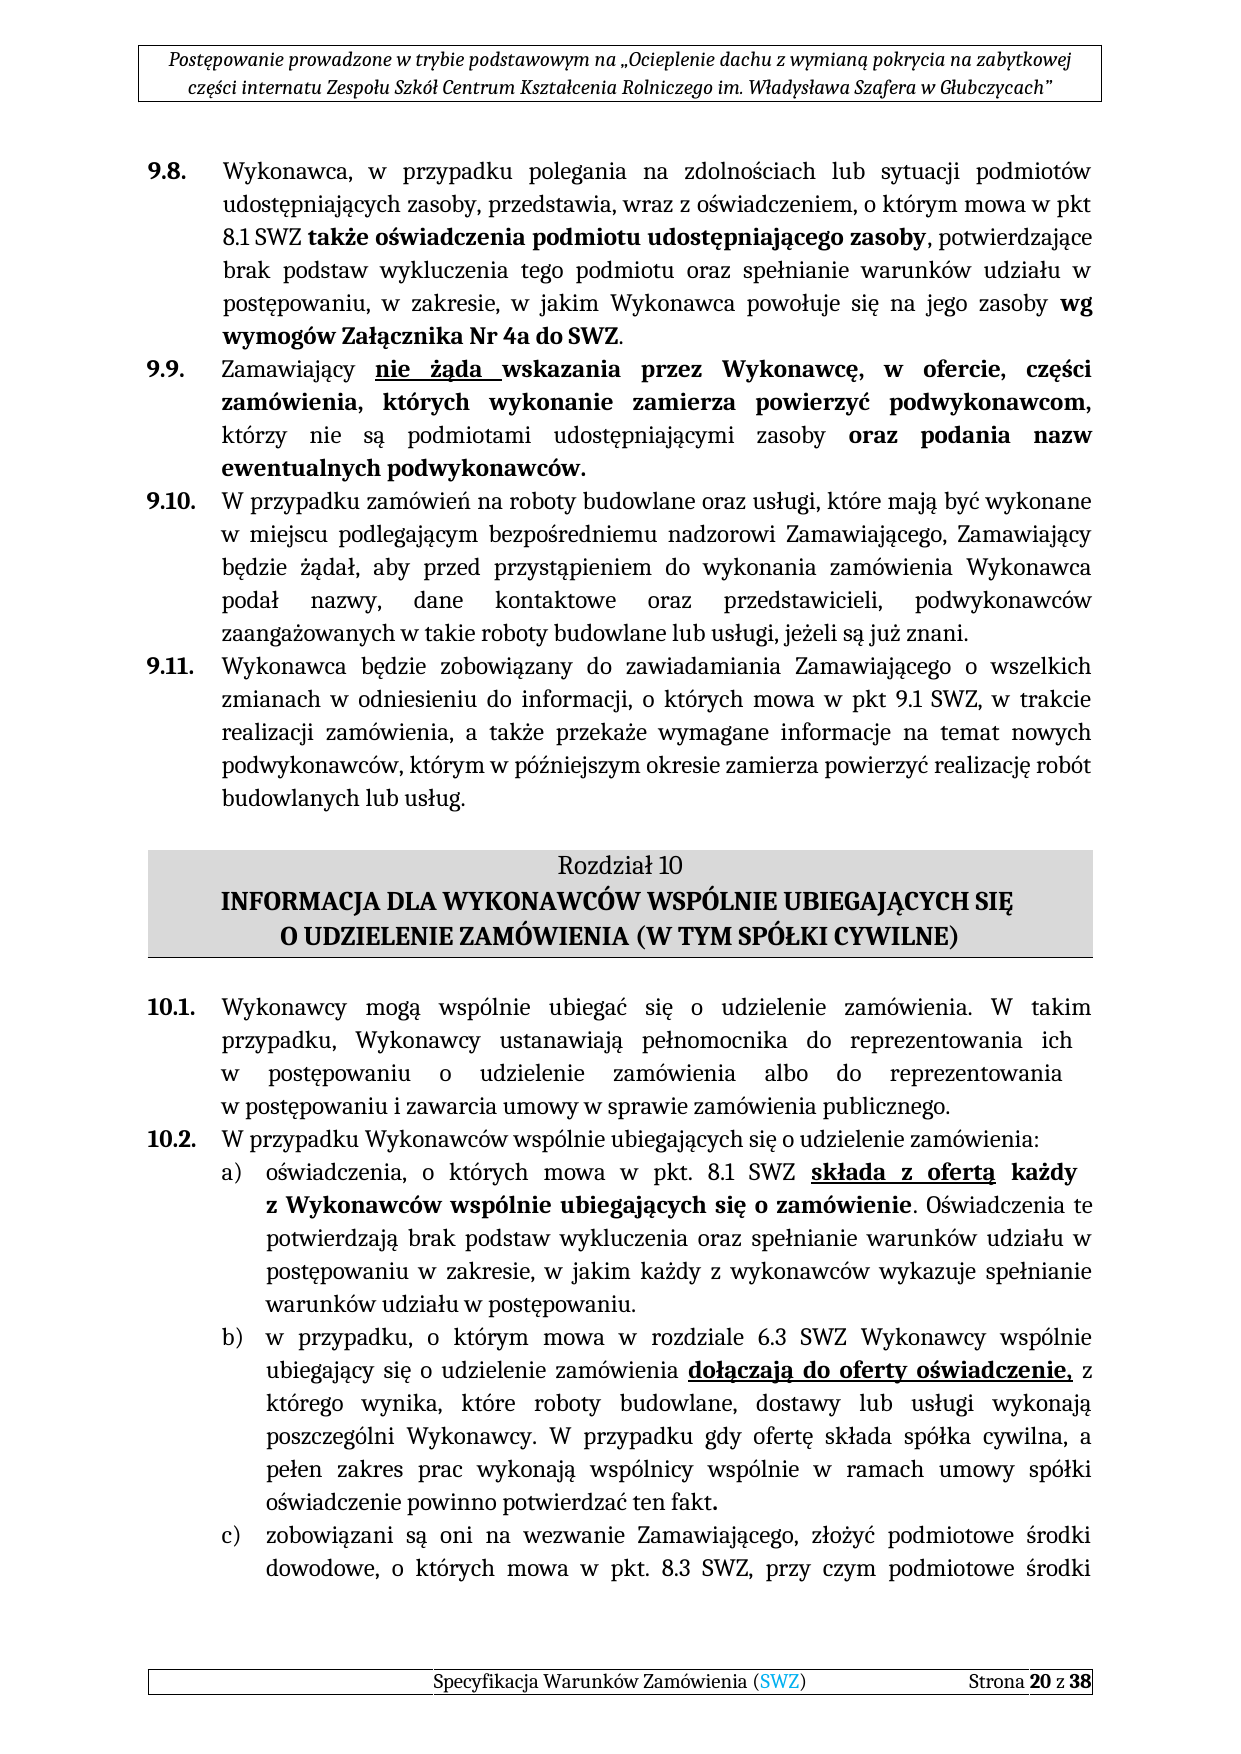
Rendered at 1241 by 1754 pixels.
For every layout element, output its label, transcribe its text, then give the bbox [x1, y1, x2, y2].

list w przypadku, o którym mowa w rozdziale 6.3 SWZ Wykonawcy wspólnie ubiegający się o udzielenie zamówienia dołączają do oferty oświadczenie, z którego wynika, które roboty budowlane, dostawy lub usługi wykonają poszczególni Wykonawcy. W przypadku gdy ofertę składa spółka cywilna, a pełen zakres prac wykonają wspólnicy wspólnie w ramach umowy spółki oświadczenie powinno potwierdzać ten fakt. [221, 1323, 1093, 1517]
list Wykonawca będzie zobowiązany do zawiadamiania Zamawiającego o wszelkich zmianach w odniesieniu do informacji, o których mowa w pkt 9.1 SWZ, w trakcie realizacji zamówienia, a także przekaże wymagane informacje na temat nowych podwykonawców, którym w późniejszym okresie zamierza powierzyć realizację robót budowlanych lub usług. [146, 652, 1093, 813]
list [221, 1521, 1093, 1583]
list W przypadku zamówień na roboty budowlane oraz usługi, które mają być wykonane w miejscu podlegającym bezpośredniemu nadzorowi Zamawiającego, Zamawiający będzie żądał, aby przed przystąpieniem do wykonania zamówienia Wykonawca podał nazwy, dane kontaktowe oraz przedstawicieli, podwykonawców zaangażowanych w takie roboty budowlane lub usługi, jeżeli są już znani. [146, 487, 1093, 648]
list Wykonawca, w przypadku polegania na zdolnościach lub sytuacji podmiotów udostępniających zasoby, przedstawia, wraz z oświadczeniem, o którym mowa w pkt 8.1 SWZ także oświadczenia podmiotu udostępniającego zasoby, potwierdzające brak podstaw wykluczenia tego podmiotu oraz spełnianie warunków udziału w postępowaniu, w zakresie, w jakim Wykonawca powołuje się na jego zasoby wg wymogów Załącznika Nr 4a do SWZ. [148, 157, 1093, 350]
list Wykonawcy mogą wspólnie ubiegać się o udzielenie zamówienia. W takim przypadku, Wykonawcy ustanawiają pełnomocnika do reprezentowania ich w postępowaniu o udzielenie zamówienia albo do reprezentowania w postępowaniu i zawarcia umowy w sprawie zamówienia publicznego. [148, 993, 1093, 1121]
table_header Rozdział 10 INFORMACJA DLA WYKONAWCÓW WSPÓLNIE UBIEGAJĄCYCH SIĘ O UDZIELENIE ZAMÓWIENIA (W TYM SPÓŁKI CYWILNE) [148, 850, 1093, 957]
list W przypadku Wykonawców wspólnie ubiegających się o udzielenie zamówienia: [148, 1125, 1093, 1154]
list Zamawiający nie żąda wskazania przez Wykonawcę, w ofercie, części zamówienia, których wykonanie zamierza powierzyć podwykonawcom, którzy nie są podmiotami udostępniającymi zasoby oraz podania nazw ewentualnych podwykonawców. [146, 355, 1093, 482]
list oświadczenia, o których mowa w pkt. 8.1 SWZ składa z ofertą każdy z Wykonawców wspólnie ubiegających się o zamówienie. Oświadczenia te potwierdzają brak podstaw wykluczenia oraz spełnianie warunków udziału w postępowaniu w zakresie, w jakim każdy z wykonawców wykazuje spełnianie warunków udziału w postępowaniu. [221, 1158, 1093, 1319]
